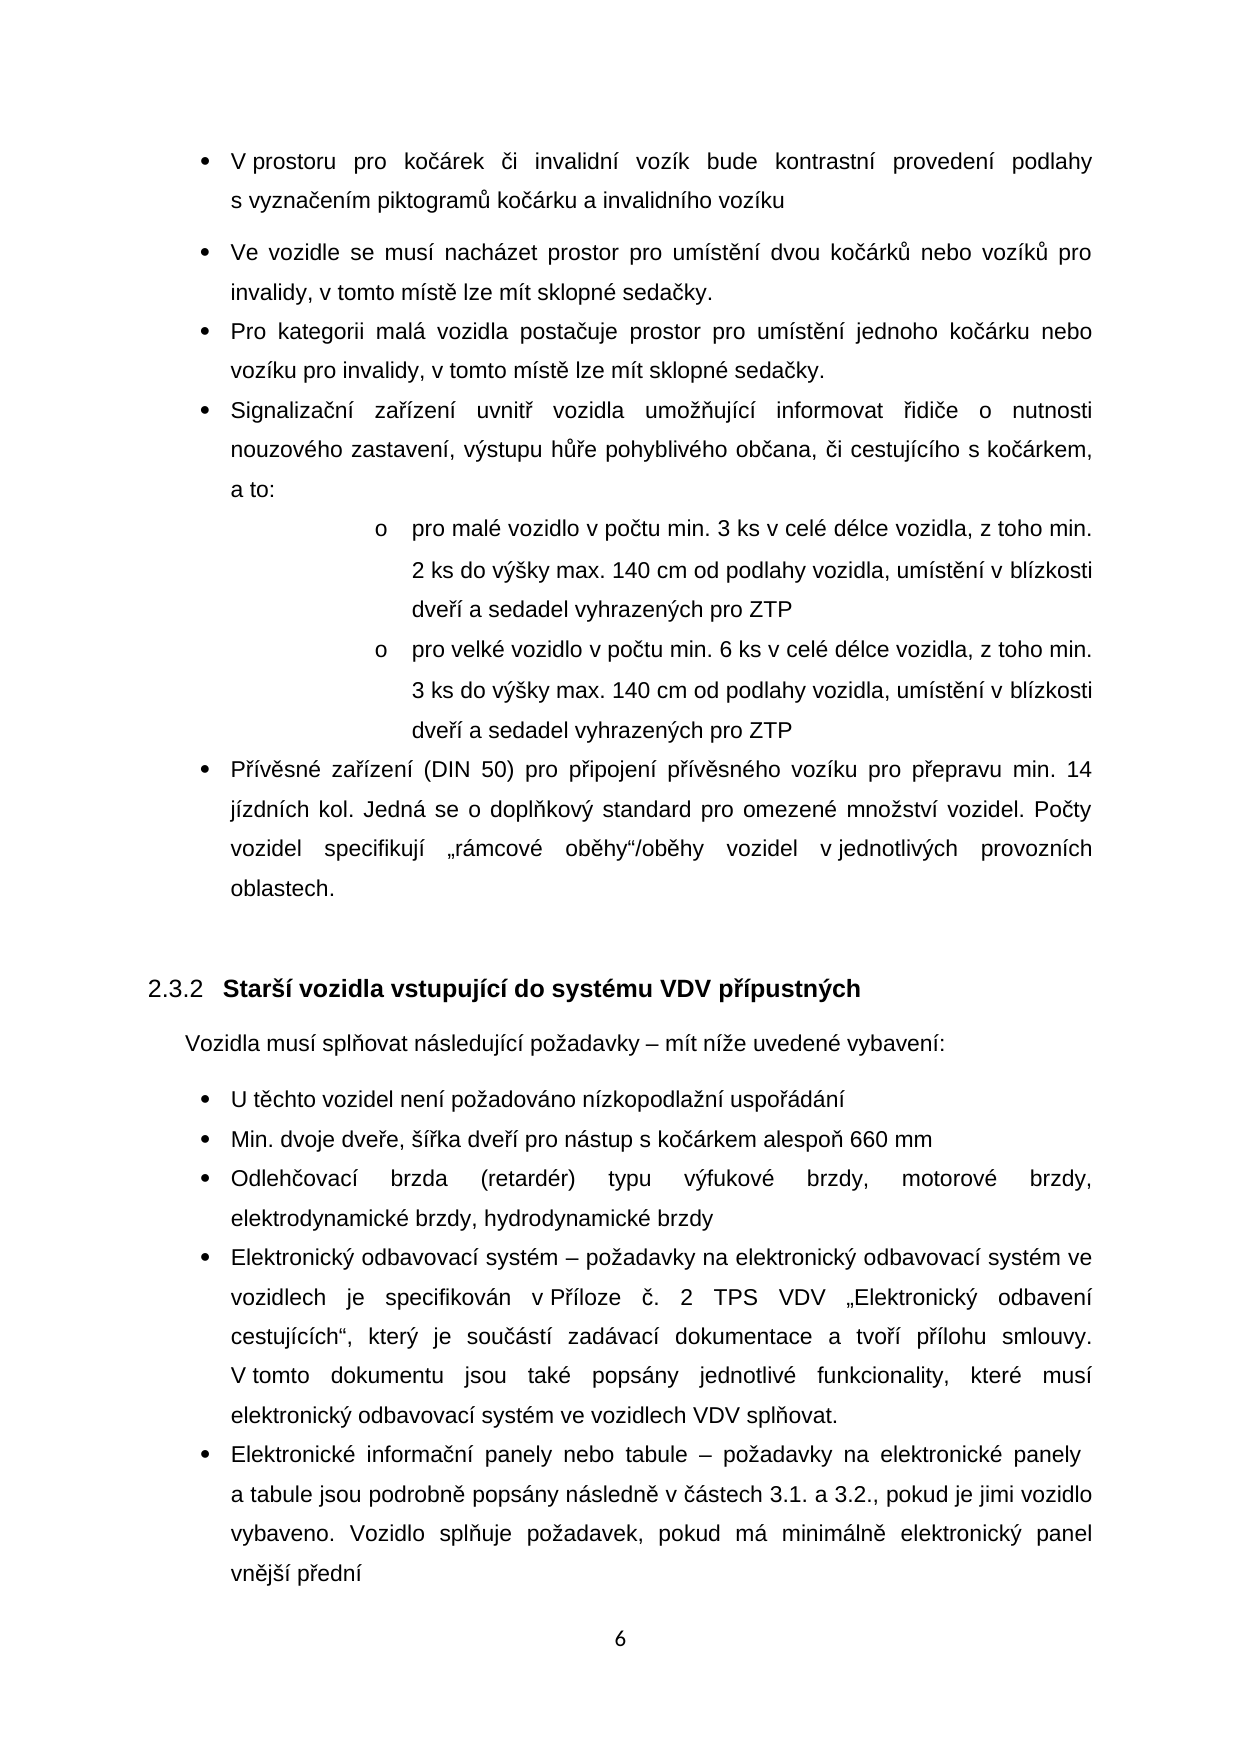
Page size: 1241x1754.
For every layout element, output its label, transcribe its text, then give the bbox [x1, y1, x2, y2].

list Signalizační zařízení uvnitř vozidla umožňující informovat řidiče o nutnosti nouzového zastavení, výstupu hůře pohyblivého občana, či cestujícího s kočárkem, a to: [201, 397, 1093, 502]
list Přívěsné zařízení (DIN 50) pro připojení přívěsného vozíku pro přepravu min. 14 jízdních kol. Jedná se o doplňkový standard pro omezené množství vozidel. Počty vozidel specifikují „rámcové oběhy“/oběhy vozidel v jednotlivých provozních oblastech. [201, 756, 1093, 901]
list Pro kategorii malá vozidla postačuje prostor pro umístění jednoho kočárku nebo vozíku pro invalidy, v tomto místě lze mít sklopné sedačky. [201, 318, 1093, 384]
subtitle Starší vozidla vstupující do systému VDV přípustných [148, 974, 1093, 1003]
list V prostoru pro kočárek či invalidní vozík bude kontrastní provedení podlahy s vyznačením piktogramů kočárku a invalidního vozíku [201, 148, 1093, 213]
list Elektronický odbavovací systém – požadavky na elektronický odbavovací systém ve vozidlech je specifikován v Příloze č. 2 TPS VDV „Elektronický odbavení cestujících“, který je součástí zadávací dokumentace a tvoří přílohu smlouvy. V tomto dokumentu jsou také popsány jednotlivé funkcionality, které musí elektronický odbavovací systém ve vozidlech VDV splňovat. [201, 1244, 1093, 1428]
list Min. dvoje dveře, šířka dveří pro nástup s kočárkem alespoň 660 mm [201, 1126, 1093, 1152]
list U těchto vozidel není požadováno nízkopodlažní uspořádání [201, 1086, 1093, 1112]
list Ve vozidle se musí nacházet prostor pro umístění dvou kočárků nebo vozíků pro invalidy, v tomto místě lze mít sklopné sedačky. [201, 239, 1093, 305]
text Vozidla musí splňovat následující požadavky – mít níže uvedené vybavení: [148, 1030, 1093, 1056]
list pro malé vozidlo v počtu min. 3 ks v celé délce vozidla, z toho min. 2 ks do výšky max. 140 cm od podlahy vozidla, umístění v blízkosti dveří a sedadel vyhrazených pro ZTP [374, 515, 1093, 623]
list Elektronické informační panely nebo tabule – požadavky na elektronické panely a tabule jsou podrobně popsány následně v částech 3.1. a 3.2., pokud je jimi vozidlo vybaveno. Vozidlo splňuje požadavek, pokud má minimálně elektronický panel vnější přední [201, 1441, 1093, 1586]
list Odlehčovací brzda (retardér) typu výfukové brzdy, motorové brzdy, elektrodynamické brzdy, hydrodynamické brzdy [201, 1165, 1093, 1231]
list pro velké vozidlo v počtu min. 6 ks v celé délce vozidla, z toho min. 3 ks do výšky max. 140 cm od podlahy vozidla, umístění v blízkosti dveří a sedadel vyhrazených pro ZTP [374, 636, 1093, 743]
